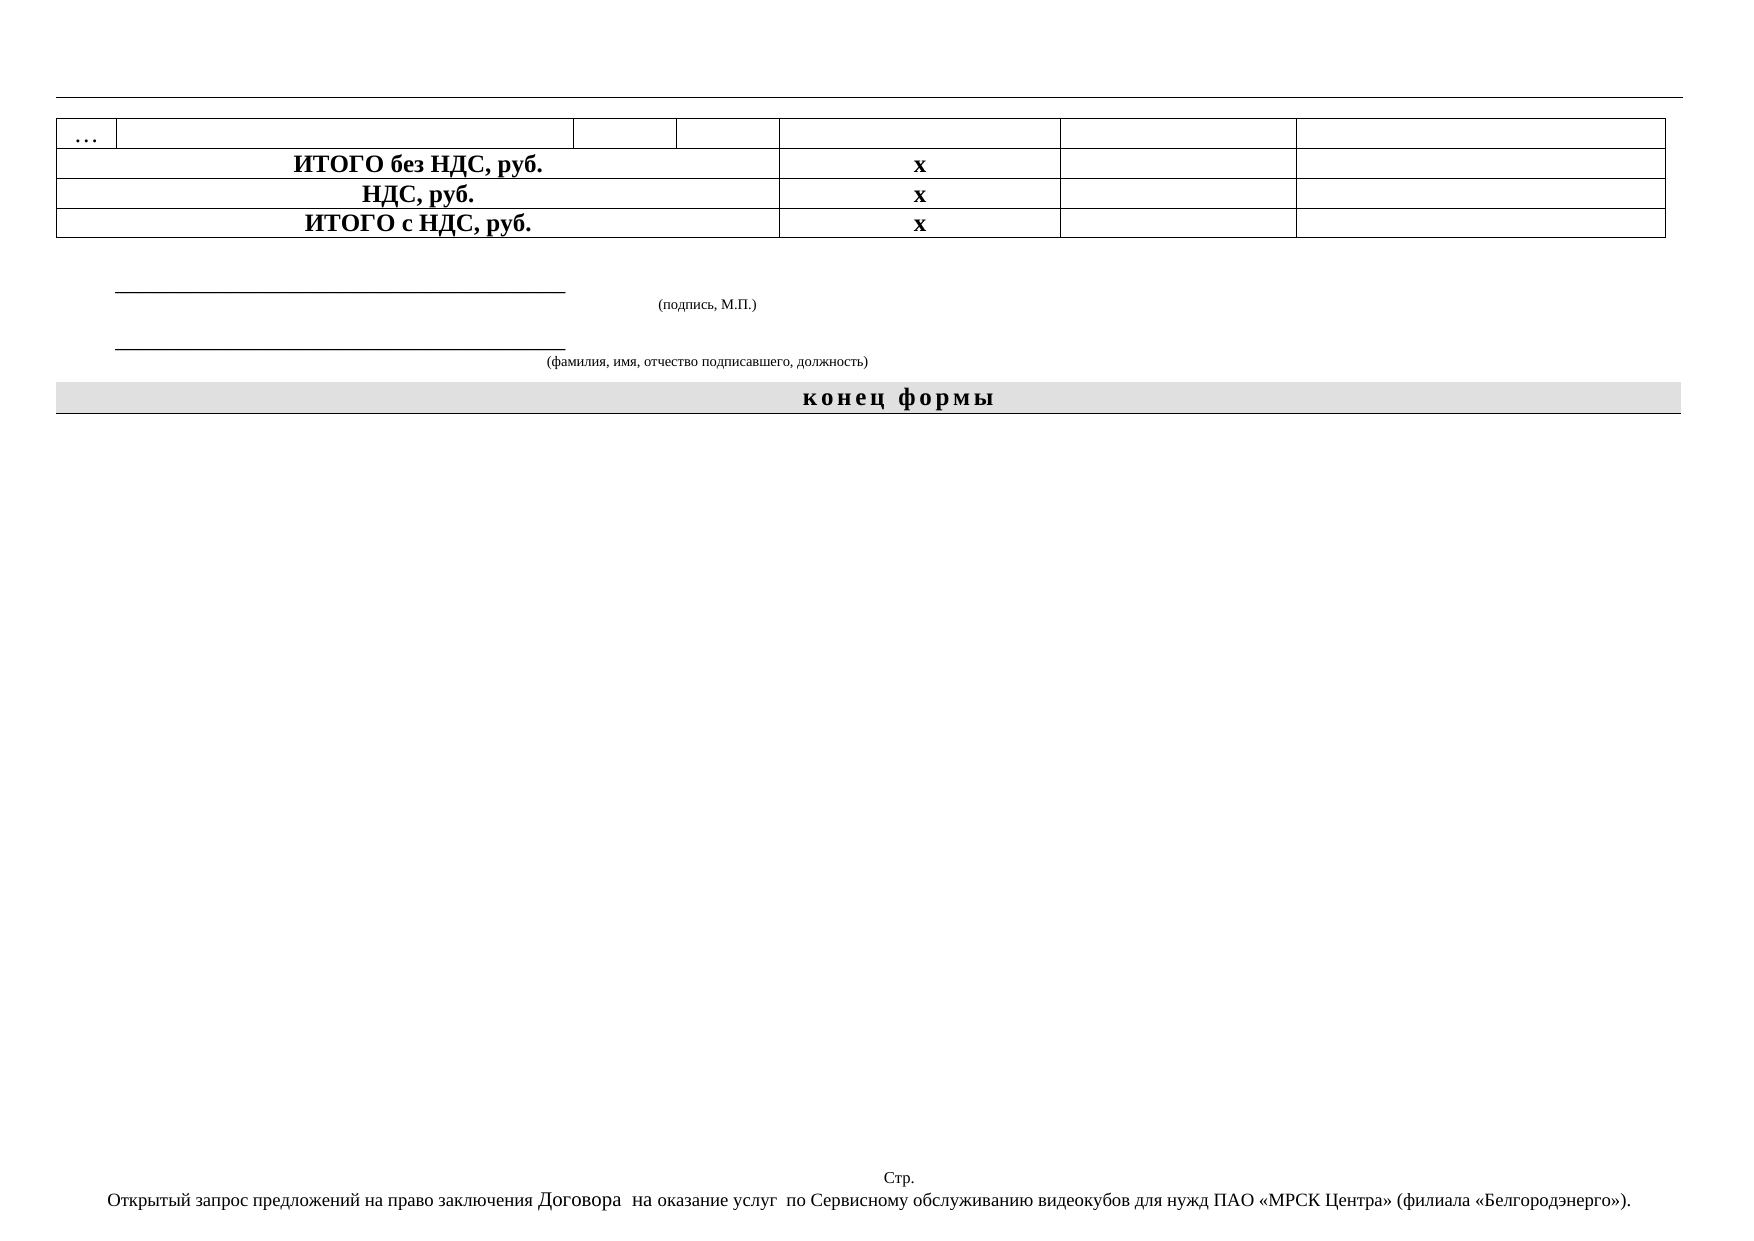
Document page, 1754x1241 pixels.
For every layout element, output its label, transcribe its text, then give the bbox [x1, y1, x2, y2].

table_cell [1061, 149, 1296, 178]
text конец формы [56, 382, 1681, 413]
table_cell х [780, 209, 1060, 237]
table_cell [1297, 209, 1665, 237]
table_cell [1061, 119, 1296, 148]
table_cell [1061, 209, 1296, 237]
text (подпись, М.П.) [56, 296, 1299, 324]
table_cell [780, 119, 1060, 148]
table_cell [1297, 179, 1665, 207]
table_cell … [57, 119, 116, 148]
table_cell ИТОГО с НДС, руб. [57, 209, 779, 237]
table_cell х [780, 149, 1060, 178]
table_cell ИТОГО без НДС, руб. [57, 149, 779, 178]
text ____________________________________ [56, 267, 1683, 296]
text ____________________________________ [56, 324, 1683, 353]
table_cell [574, 119, 676, 148]
table_cell [1297, 149, 1665, 178]
table_cell х [780, 179, 1060, 207]
table_cell [1297, 119, 1665, 148]
table_cell [1061, 179, 1296, 207]
table_cell [677, 119, 779, 148]
table_cell НДС, руб. [57, 179, 779, 207]
text (фамилия, имя, отчество подписавшего, должность) [56, 353, 1299, 382]
table_cell [117, 119, 573, 148]
